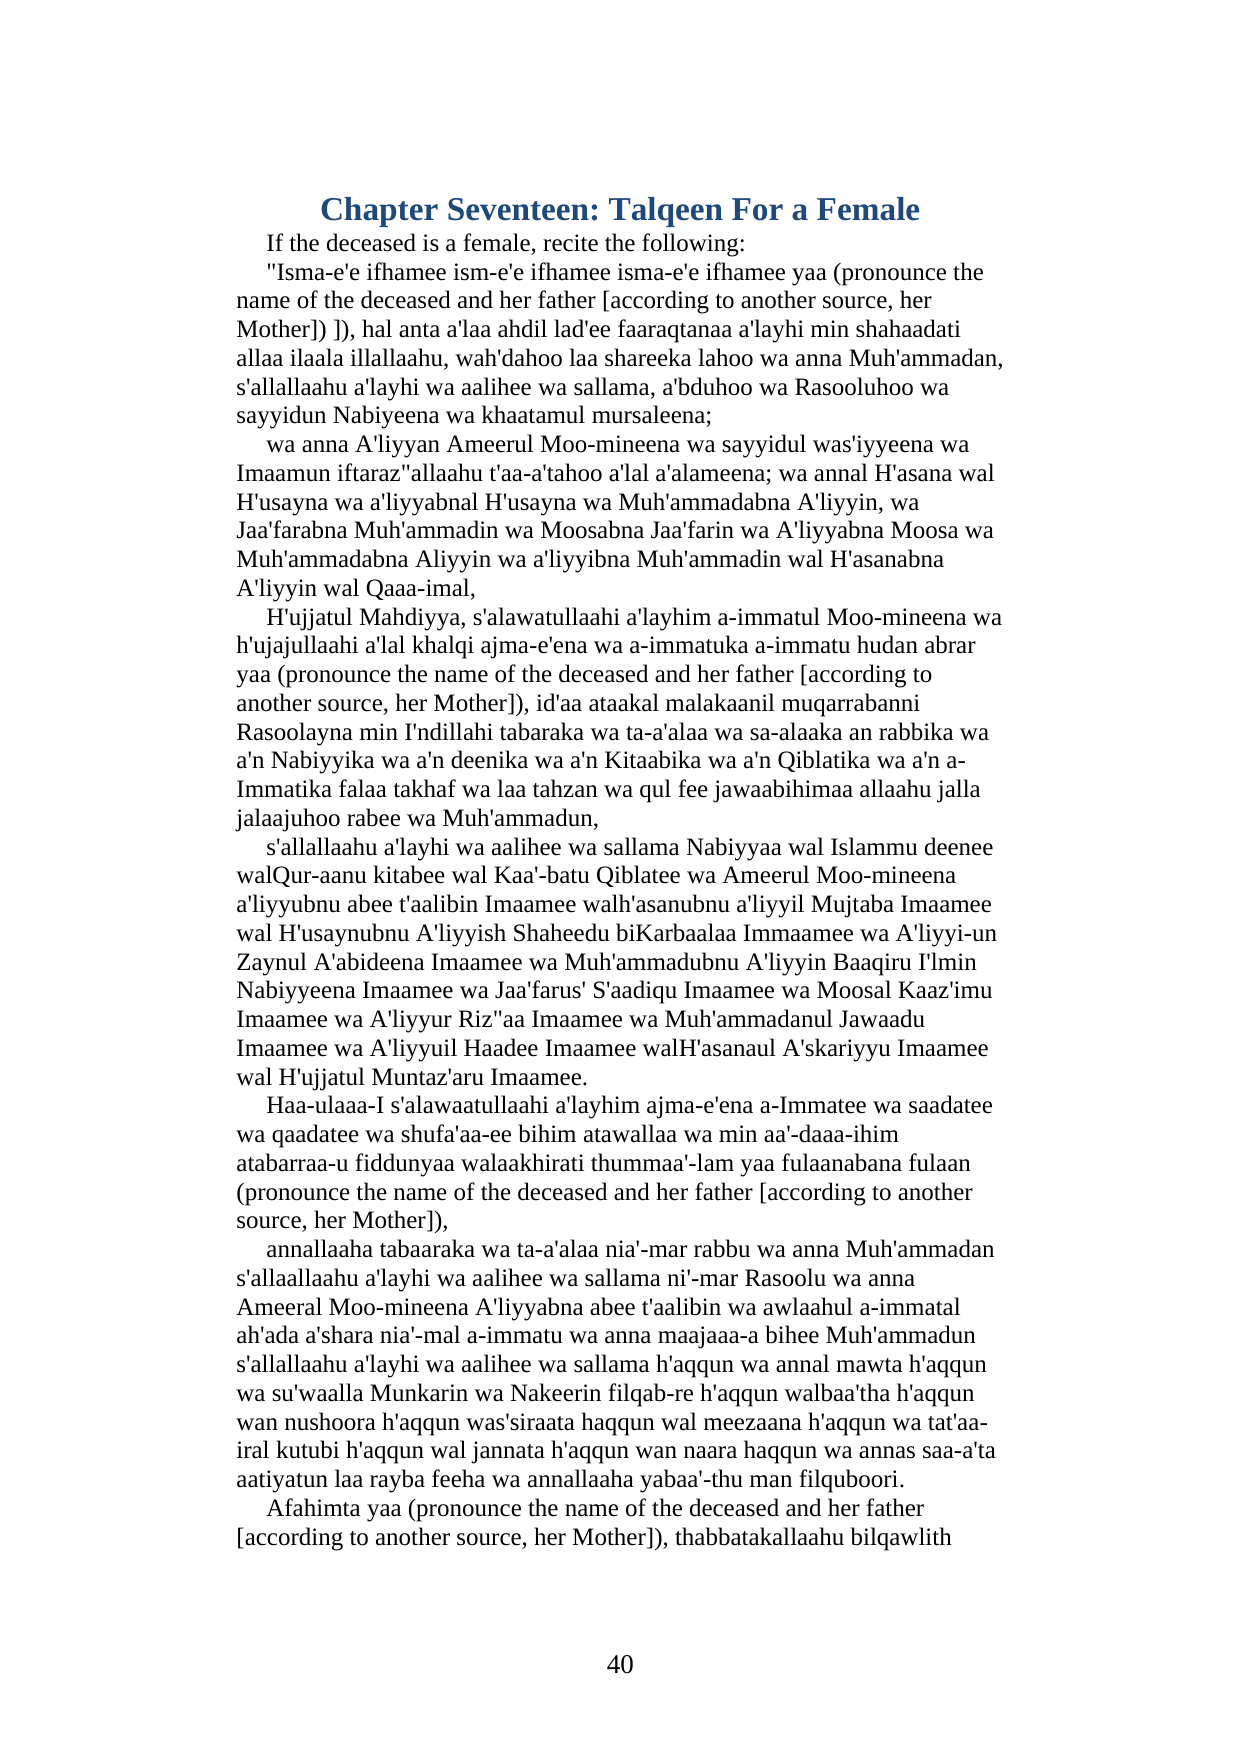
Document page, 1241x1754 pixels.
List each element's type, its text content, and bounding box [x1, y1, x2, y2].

text annallaaha tabaaraka wa ta-a'alaa nia'-mar rabbu wa anna Muh'ammadan s'allaallaahu a'layhi wa aalihee wa sallama ni'-mar Rasoolu wa anna Ameeral Moo-mineena A'liyyabna abee t'aalibin wa awlaahul a-immatal ah'ada a'shara nia'-mal a-immatu wa anna maajaaa-a bihee Muh'ammadun s'allallaahu a'layhi wa aalihee wa sallama h'aqqun wa annal mawta h'aqqun wa su'waalla Munkarin wa Nakeerin filqab-re h'aqqun walbaa'tha h'aqqun wan nushoora h'aqqun was'siraata haqqun wal meezaana h'aqqun wa tat'aa-iral kutubi h'aqqun wal jannata h'aqqun wan naara haqqun wa annas saa-a'ta aatiyatun laa rayba feeha wa annallaaha yabaa'-thu man filquboori. [236, 1234, 1004, 1493]
text s'allallaahu a'layhi wa aalihee wa sallama Nabiyyaa wal Islammu deenee walQur-aanu kitabee wal Kaa'-batu Qiblatee wa Ameerul Moo-mineena a'liyyubnu abee t'aalibin Imaamee walh'asanubnu a'liyyil Mujtaba Imaamee wal H'usaynubnu A'liyyish Shaheedu biKarbaalaa Immaamee wa A'liyyi-un Zaynul A'abideena Imaamee wa Muh'ammadubnu A'liyyin Baaqiru I'lmin Nabiyyeena Imaamee wa Jaa'farus' S'aadiqu Imaamee wa Moosal Kaaz'imu Imaamee wa A'liyyur Riz"aa Imaamee wa Muh'ammadanul Jawaadu Imaamee wa A'liyyuil Haadee Imaamee walH'asanaul A'skariyyu Imaamee wal H'ujjatul Muntaz'aru Imaamee. [236, 832, 1004, 1091]
text wa anna A'liyyan Ameerul Moo-mineena wa sayyidul was'iyyeena wa Imaamun iftaraz"allaahu t'aa-a'tahoo a'lal a'alameena; wa annal H'asana wal H'usayna wa a'liyyabnal H'usayna wa Muh'ammadabna A'liyyin, wa Jaa'farabna Muh'ammadin wa Moosabna Jaa'farin wa A'liyyabna Moosa wa Muh'ammadabna Aliyyin wa a'liyyibna Muh'ammadin wal H'asanabna A'liyyin wal Qaaa-imal, [236, 429, 1004, 602]
text H'ujjatul Mahdiyya, s'alawatullaahi a'layhim a-immatul Moo-mineena wa h'ujajullaahi a'lal khalqi ajma-e'ena wa a-immatuka a-immatu hudan abrar yaa (pronounce the name of the deceased and her father [according to another source, her Mother]), id'aa ataakal malakaanil muqarrabanni Rasoolayna min I'ndillahi tabaraka wa ta-a'alaa wa sa-alaaka an rabbika wa a'n Nabiyyika wa a'n deenika wa a'n Kitaabika wa a'n Qiblatika wa a'n a-Immatika falaa takhaf wa laa tahzan wa qul fee jawaabihimaa allaahu jalla jalaajuhoo rabee wa Muh'ammadun, [236, 602, 1004, 832]
text Haa-ulaaa-I s'alawaatullaahi a'layhim ajma-e'ena a-Immatee wa saadatee wa qaadatee wa shufa'aa-ee bihim atawallaa wa min aa'-daaa-ihim atabarraa-u fiddunyaa walaakhirati thummaa'-lam yaa fulaanabana fulaan (pronounce the name of the deceased and her father [according to another source, her Mother]), [236, 1091, 1004, 1234]
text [236, 1493, 1004, 1551]
text If the deceased is a female, recite the following: [236, 228, 1004, 257]
text "Isma-e'e ifhamee ism-e'e ifhamee isma-e'e ifhamee yaa (pronounce the name of the deceased and her father [according to another source, her Mother]) ]), hal anta a'laa ahdil lad'ee faaraqtanaa a'layhi min shahaadati allaa ilaala illallaahu, wah'dahoo laa shareeka lahoo wa anna Muh'ammadan, s'allallaahu a'layhi wa aalihee wa sallama, a'bduhoo wa Rasooluhoo wa sayyidun Nabiyeena wa khaatamul mursaleena; [236, 257, 1004, 429]
subtitle Chapter Seventeen: Talqeen For a Female [236, 190, 1004, 228]
